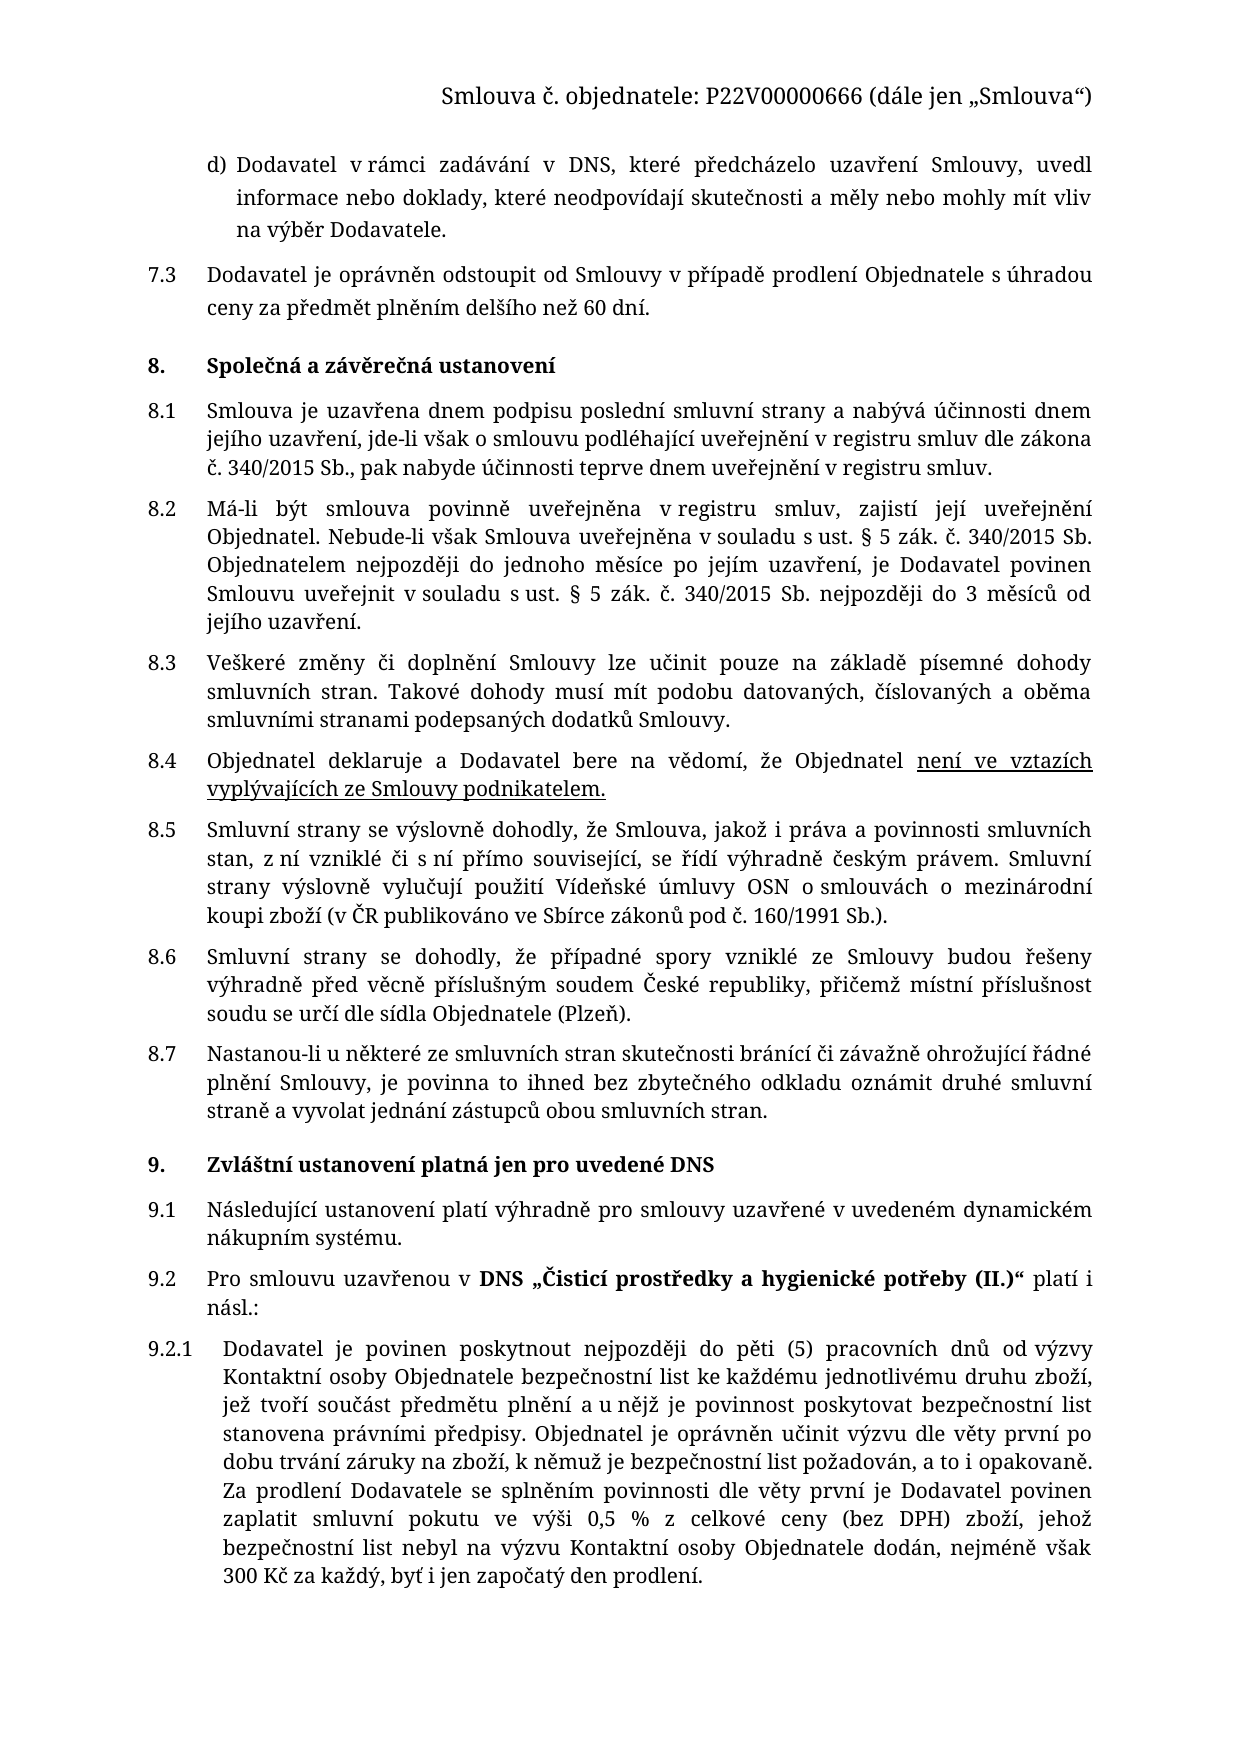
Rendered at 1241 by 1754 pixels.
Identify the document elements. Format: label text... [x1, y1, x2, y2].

list Smluvní strany se dohodly, že případné spory vzniklé ze Smlouvy budou řešeny výhradně před věcně příslušným soudem České republiky, přičemž místní příslušnost soudu se určí dle sídla Objednatele (Plzeň). [148, 942, 1093, 1027]
list Veškeré změny či doplnění Smlouvy lze učinit pouze na základě písemné dohody smluvních stran. Takové dohody musí mít podobu datovaných, číslovaných a oběma smluvními stranami podepsaných dodatků Smlouvy. [148, 648, 1093, 734]
list Dodavatel je povinen poskytnout nejpozději do pěti (5) pracovních dnů od výzvy Kontaktní osoby Objednatele bezpečnostní list ke každému jednotlivému druhu zboží, jež tvoří součást předmětu plnění a u nějž je povinnost poskytovat bezpečnostní list stanovena právními předpisy. Objednatel je oprávněn učinit výzvu dle věty první po dobu trvání záruky na zboží, k němuž je bezpečnostní list požadován, a to i opakovaně. Za prodlení Dodavatele se splněním povinnosti dle věty první je Dodavatel povinen zaplatit smluvní pokutu ve výši 0,5 % z celkové ceny (bez DPH) zboží, jehož bezpečnostní list nebyl na výzvu Kontaktní osoby Objednatele dodán, nejméně však 300 Kč za každý, byť i jen započatý den prodlení. [148, 1334, 1093, 1590]
list Společná a závěrečná ustanovení [148, 351, 1093, 379]
list Smluvní strany se výslovně dohodly, že Smlouva, jakož i práva a povinnosti smluvních stan, z ní vzniklé či s ní přímo související, se řídí výhradně českým právem. Smluvní strany výslovně vylučují použití Vídeňské úmluvy OSN o smlouvách o mezinárodní koupi zboží (v ČR publikováno ve Sbírce zákonů pod č. 160/1991 Sb.). [148, 816, 1093, 929]
list Zvláštní ustanovení platná jen pro uvedené DNS [148, 1150, 1093, 1178]
list Dodavatel je oprávněn odstoupit od Smlouvy v případě prodlení Objednatele s úhradou ceny za předmět plněním delšího než 60 dní. [148, 261, 1093, 322]
list Objednatel deklaruje a Dodavatel bere na vědomí, že Objednatel není ve vztazích vyplývajících ze Smlouvy podnikatelem. [148, 746, 1093, 803]
list Nastanou-li u některé ze smluvních stran skutečnosti bránící či závažně ohrožující řádné plnění Smlouvy, je povinna to ihned bez zbytečného odkladu oznámit druhé smluvní straně a vyvolat jednání zástupců obou smluvních stran. [148, 1039, 1093, 1125]
list Dodavatel v rámci zadávání v DNS, které předcházelo uzavření Smlouvy, uvedl informace nebo doklady, které neodpovídají skutečnosti a měly nebo mohly mít vliv na výběr Dodavatele. [207, 150, 1093, 244]
list Následující ustanovení platí výhradně pro smlouvy uzavřené v uvedeném dynamickém nákupním systému. [148, 1195, 1093, 1252]
list Má-li být smlouva povinně uveřejněna v registru smluv, zajistí její uveřejnění Objednatel. Nebude-li však Smlouva uveřejněna v souladu s ust. § 5 zák. č. 340/2015 Sb. Objednatelem nejpozději do jednoho měsíce po jejím uzavření, je Dodavatel povinen Smlouvu uveřejnit v souladu s ust. § 5 zák. č. 340/2015 Sb. nejpozději do 3 měsíců od jejího uzavření. [148, 494, 1093, 636]
list Smlouva je uzavřena dnem podpisu poslední smluvní strany a nabývá účinnosti dnem jejího uzavření, jde-li však o smlouvu podléhající uveřejnění v registru smluv dle zákona č. 340/2015 Sb., pak nabyde účinnosti teprve dnem uveřejnění v registru smluv. [148, 396, 1093, 481]
list Pro smlouvu uzavřenou v DNS „Čisticí prostředky a hygienické potřeby (II.)“ platí i násl.: [148, 1264, 1093, 1321]
